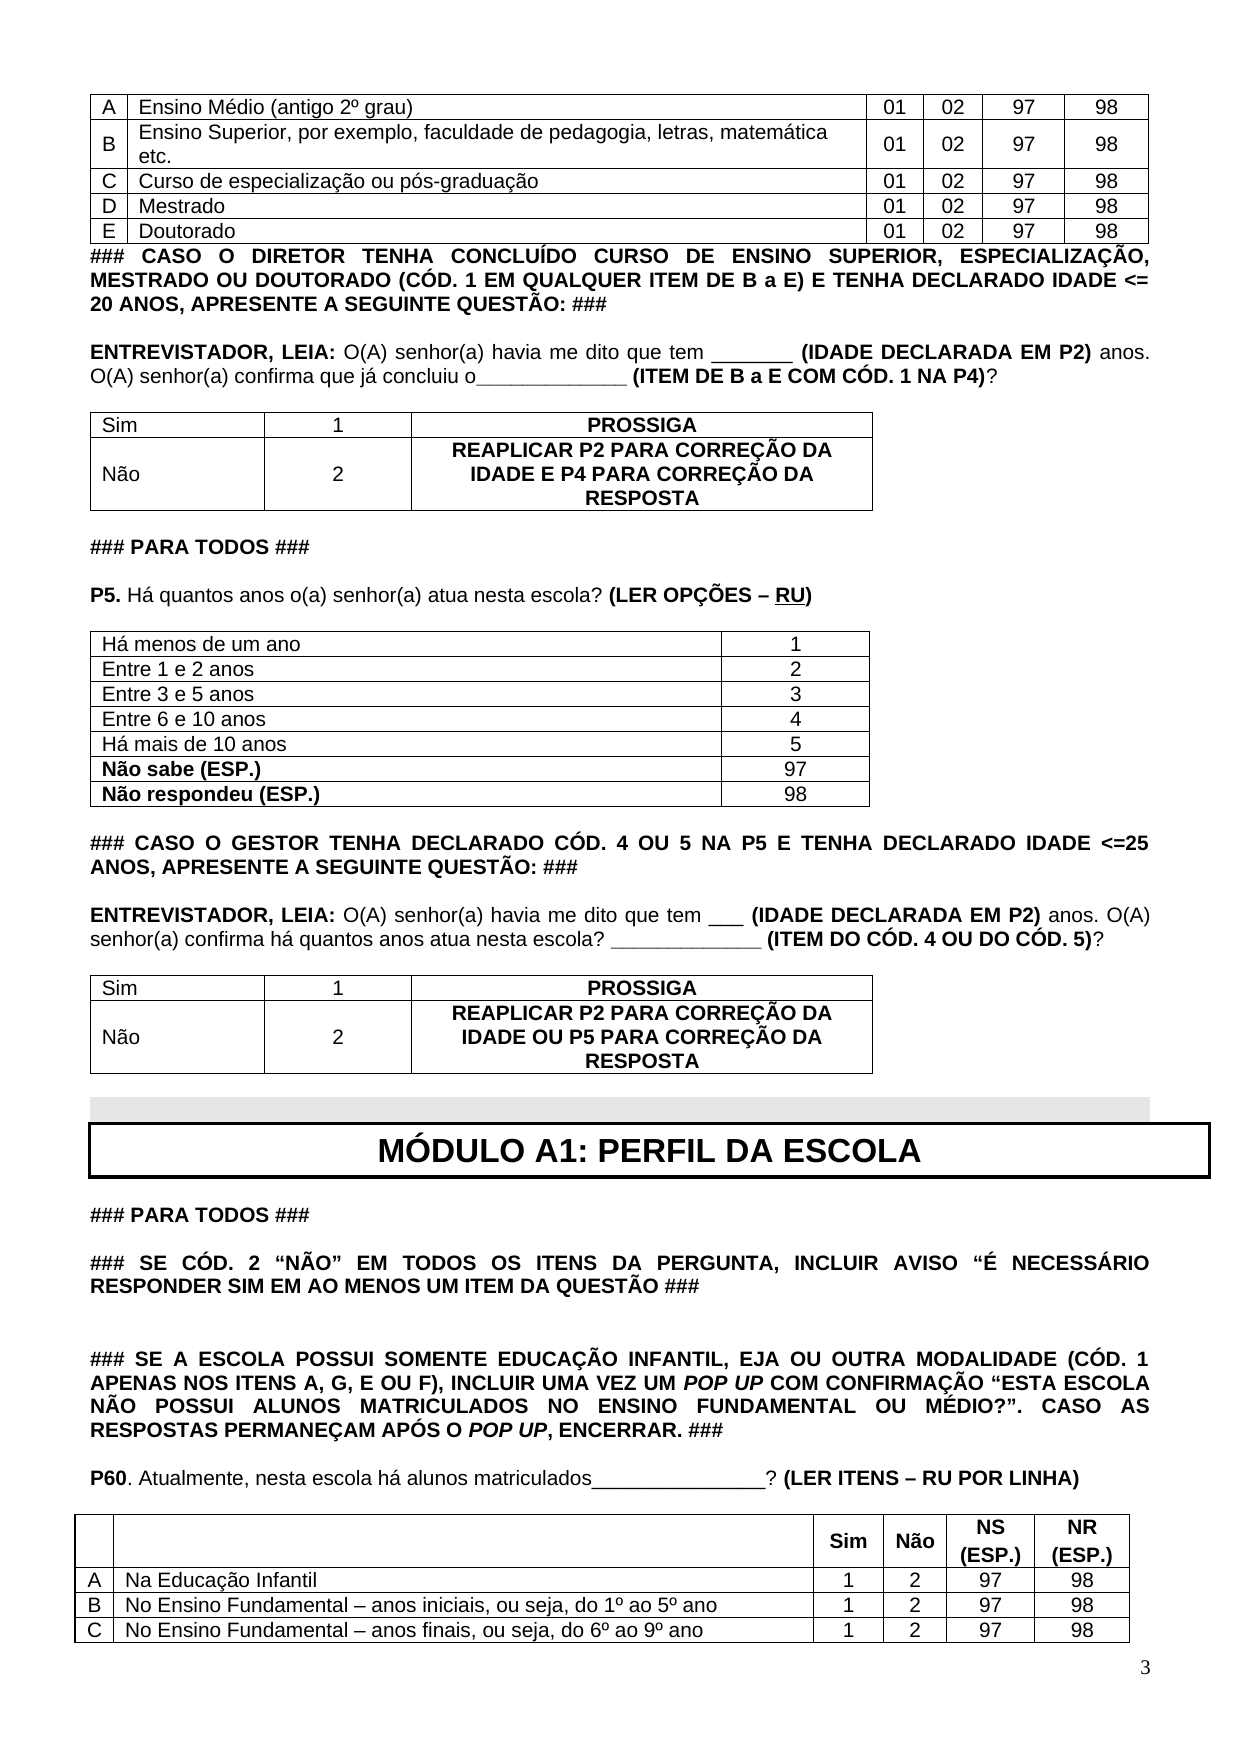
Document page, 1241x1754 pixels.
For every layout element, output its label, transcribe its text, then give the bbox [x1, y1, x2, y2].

table_cell 1 [814, 1568, 883, 1592]
table_cell 97 [947, 1618, 1034, 1642]
table_header Sim [814, 1515, 883, 1567]
table_cell Entre 1 e 2 anos [91, 657, 721, 681]
table_cell 02 [924, 194, 982, 218]
table_cell 98 [1065, 194, 1148, 218]
table_header 1 [265, 976, 411, 999]
table_cell B [91, 120, 127, 168]
table_header Há menos de um ano [91, 632, 721, 656]
table_cell B [76, 1593, 113, 1617]
table_cell No Ensino Fundamental – anos iniciais, ou seja, do 1º ao 5º ano [114, 1593, 813, 1617]
table_cell Doutorado [128, 219, 866, 243]
table_cell C [91, 169, 127, 193]
table_cell 2 [884, 1568, 946, 1592]
table_cell 98 [1035, 1568, 1129, 1592]
table_cell A [76, 1568, 113, 1592]
table_cell 98 [1065, 219, 1148, 243]
table_cell Na Educação Infantil [114, 1568, 813, 1592]
table_cell 2 [884, 1593, 946, 1617]
table_cell 98 [1035, 1618, 1129, 1642]
table_cell 02 [924, 120, 982, 168]
text ENTREVISTADOR, LEIA: O(A) senhor(a) havia me dito que tem ___ (IDADE DECLARADA EM P2) anos. O(A) senhor(a) confirma há quantos anos atua nesta escola? _____________ (ITEM DO CÓD. 4 OU DO CÓD. 5)? [90, 903, 1150, 951]
table_cell Curso de especialização ou pós-graduação [128, 169, 866, 193]
table_cell 4 [722, 707, 869, 731]
table_cell 1 [814, 1593, 883, 1617]
table_cell 98 [1065, 95, 1148, 119]
table_header 1 [722, 632, 869, 656]
table_cell D [91, 194, 127, 218]
table_header MÓDULO A1: PERFIL DA ESCOLA [91, 1125, 1208, 1175]
table_header NS (ESP.) [947, 1515, 1034, 1567]
table_cell 01 [867, 219, 923, 243]
text ### SE CÓD. 2 “NÃO” EM TODOS OS ITENS DA PERGUNTA, INCLUIR AVISO “É NECESSÁRIO RESPONDER SIM EM AO MENOS UM ITEM DA QUESTÃO ### [90, 1250, 1150, 1298]
table_cell 97 [947, 1593, 1034, 1617]
table_cell Mestrado [128, 194, 866, 218]
table_cell 5 [722, 732, 869, 756]
table_cell 97 [947, 1568, 1034, 1592]
table_cell Ensino Médio (antigo 2º grau) [128, 95, 866, 119]
table_cell 97 [983, 95, 1064, 119]
text ### PARA TODOS ### [90, 535, 1150, 559]
table_cell 01 [867, 120, 923, 168]
table_cell 98 [722, 782, 869, 806]
table_cell E [91, 219, 127, 243]
table_cell 01 [867, 169, 923, 193]
table_cell Não [91, 438, 264, 510]
table_cell 98 [1035, 1593, 1129, 1617]
table_cell 97 [983, 120, 1064, 168]
text ### CASO O DIRETOR TENHA CONCLUÍDO CURSO DE ENSINO SUPERIOR, ESPECIALIZAÇÃO, MESTRADO OU DOUTORADO (CÓD. 1 EM QUALQUER ITEM DE B a E) E TENHA DECLARADO IDADE <= 20 ANOS, APRESENTE A SEGUINTE QUESTÃO: ### [90, 244, 1150, 316]
table_cell 02 [924, 169, 982, 193]
table_cell Ensino Superior, por exemplo, faculdade de pedagogia, letras, matemática etc. [128, 120, 866, 168]
table_cell 1 [814, 1618, 883, 1642]
table_cell 02 [924, 219, 982, 243]
table_cell Não respondeu (ESP.) [91, 782, 721, 806]
table_cell A [91, 95, 127, 119]
table_cell No Ensino Fundamental – anos finais, ou seja, do 6º ao 9º ano [114, 1618, 813, 1642]
table_header Sim [91, 413, 264, 437]
table_cell 01 [867, 95, 923, 119]
table_cell 3 [722, 682, 869, 706]
text P60. Atualmente, nesta escola há alunos matriculados_______________? (LER ITENS – RU POR LINHA) [90, 1466, 1150, 1490]
table_cell 97 [983, 169, 1064, 193]
table_cell Não sabe (ESP.) [91, 757, 721, 781]
table_cell 2 [265, 438, 411, 510]
table_header [114, 1515, 813, 1567]
table_cell 02 [924, 95, 982, 119]
text ### PARA TODOS ### [90, 1202, 1150, 1226]
table_cell Há mais de 10 anos [91, 732, 721, 756]
table_cell C [76, 1618, 113, 1642]
table_cell 98 [1065, 120, 1148, 168]
table_header NR (ESP.) [1035, 1515, 1129, 1567]
text ### SE A ESCOLA POSSUI SOMENTE EDUCAÇÃO INFANTIL, EJA OU OUTRA MODALIDADE (CÓD. 1 APENAS NOS ITENS A, G, E OU F), INCLUIR UMA VEZ UM POP UP COM CONFIRMAÇÃO “ESTA ESCOLA NÃO POSSUI ALUNOS MATRICULADOS NO ENSINO FUNDAMENTAL OU MÉDIO?”. CASO AS RESPOSTAS PERMANEÇAM APÓS O POP UP, ENCERRAR. ### [90, 1346, 1150, 1442]
text ### CASO O GESTOR TENHA DECLARADO CÓD. 4 OU 5 NA P5 E TENHA DECLARADO IDADE <=25 ANOS, APRESENTE A SEGUINTE QUESTÃO: ### [90, 831, 1150, 879]
table_cell 98 [1065, 169, 1148, 193]
table_header Não [884, 1515, 946, 1567]
table_cell REAPLICAR P2 PARA CORREÇÃO DA IDADE OU P5 PARA CORREÇÃO DA RESPOSTA [412, 1001, 872, 1072]
table_cell 97 [983, 194, 1064, 218]
table_cell 2 [884, 1618, 946, 1642]
table_header 1 [265, 413, 411, 437]
table_header PROSSIGA [412, 413, 872, 437]
text ENTREVISTADOR, LEIA: O(A) senhor(a) havia me dito que tem _______ (IDADE DECLARADA EM P2) anos. O(A) senhor(a) confirma que já concluiu o_____________ (ITEM DE B a E COM CÓD. 1 NA P4)? [90, 340, 1150, 388]
table_cell 2 [265, 1001, 411, 1072]
table_cell 2 [722, 657, 869, 681]
table_header [76, 1515, 113, 1567]
table_cell 97 [983, 219, 1064, 243]
table_cell Entre 6 e 10 anos [91, 707, 721, 731]
table_cell Não [91, 1001, 264, 1072]
table_cell 01 [867, 194, 923, 218]
text P5. Há quantos anos o(a) senhor(a) atua nesta escola? (LER OPÇÕES – RU) [90, 583, 1150, 607]
table_cell 97 [722, 757, 869, 781]
table_header Sim [91, 976, 264, 999]
table_header PROSSIGA [412, 976, 872, 999]
table_cell Entre 3 e 5 anos [91, 682, 721, 706]
table_cell REAPLICAR P2 PARA CORREÇÃO DA IDADE E P4 PARA CORREÇÃO DA RESPOSTA [412, 438, 872, 510]
